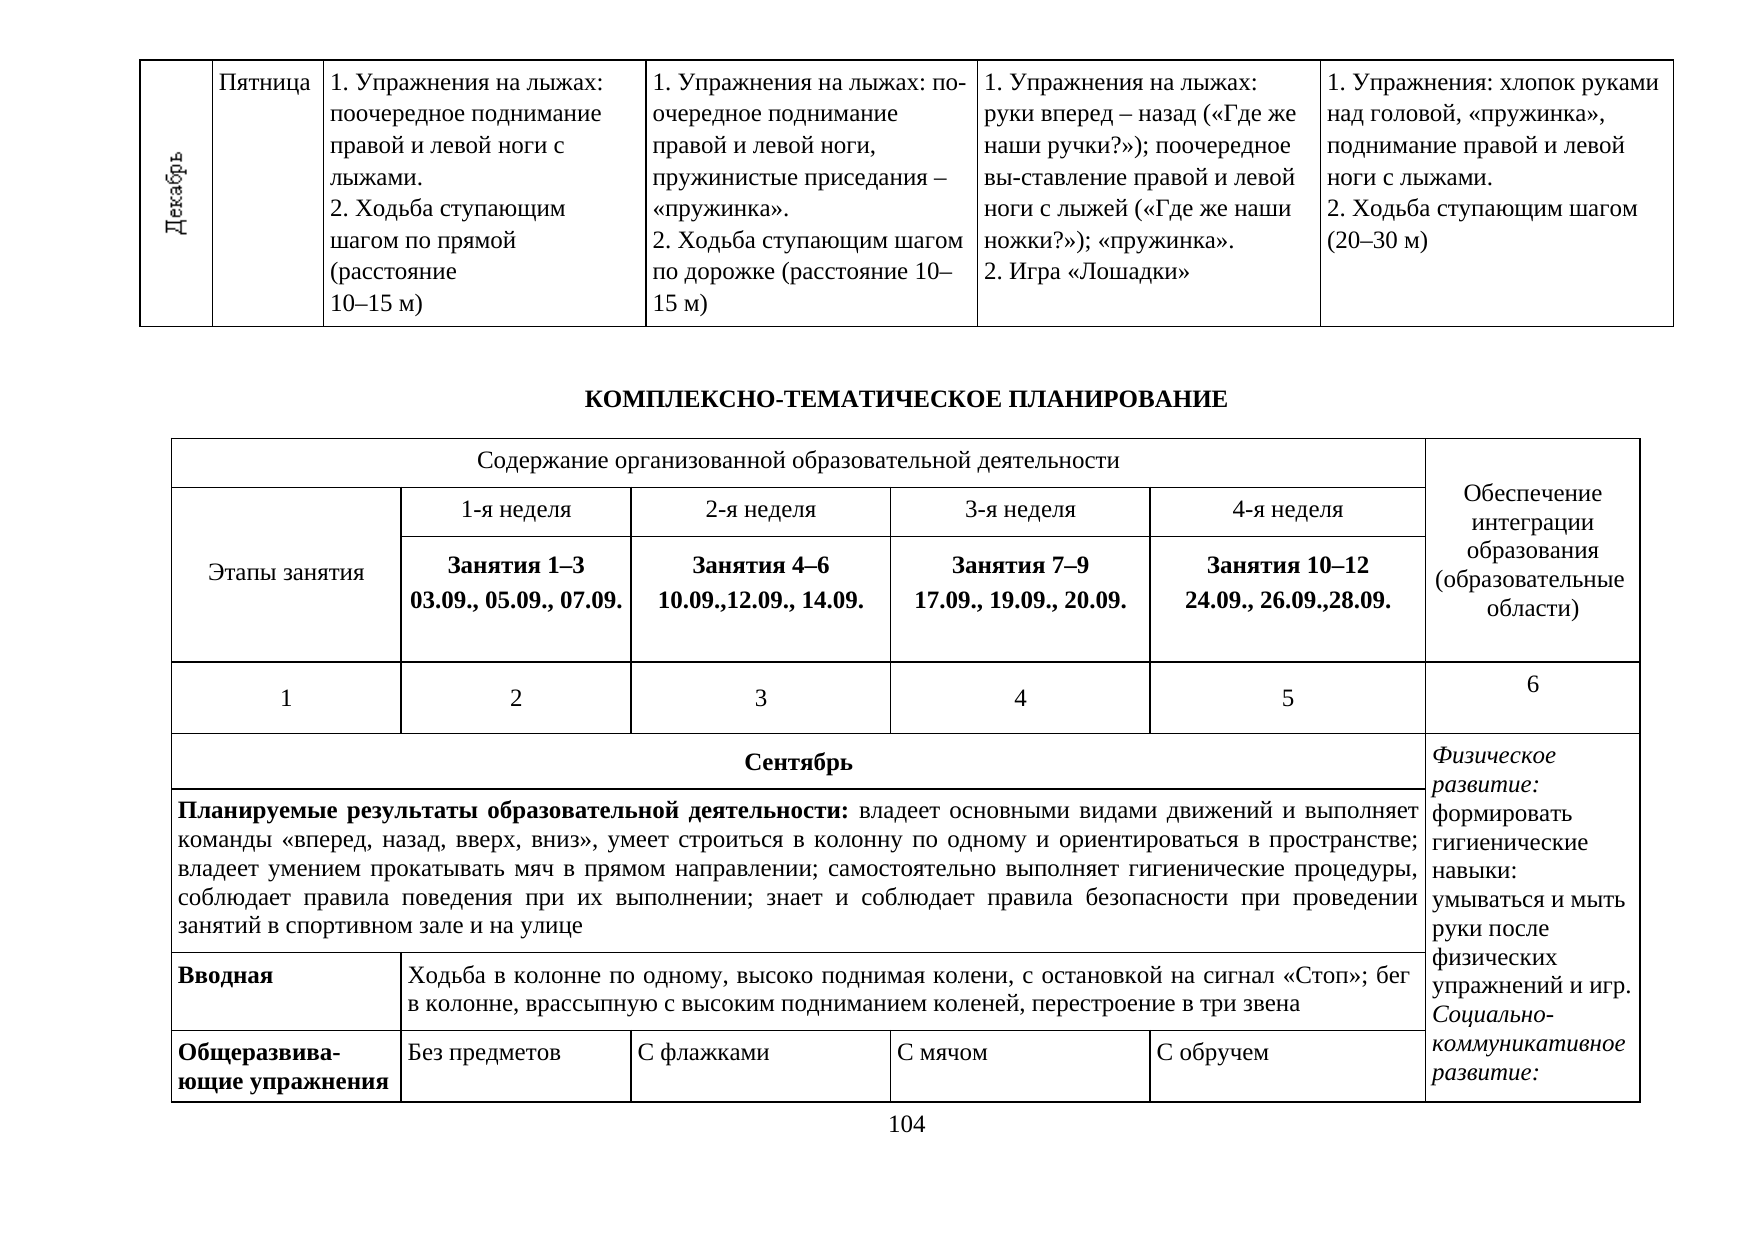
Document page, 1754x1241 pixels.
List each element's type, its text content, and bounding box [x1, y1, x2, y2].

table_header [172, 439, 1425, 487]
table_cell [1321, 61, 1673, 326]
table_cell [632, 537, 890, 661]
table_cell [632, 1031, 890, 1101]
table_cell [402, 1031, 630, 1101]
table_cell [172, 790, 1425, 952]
picture [158, 143, 194, 241]
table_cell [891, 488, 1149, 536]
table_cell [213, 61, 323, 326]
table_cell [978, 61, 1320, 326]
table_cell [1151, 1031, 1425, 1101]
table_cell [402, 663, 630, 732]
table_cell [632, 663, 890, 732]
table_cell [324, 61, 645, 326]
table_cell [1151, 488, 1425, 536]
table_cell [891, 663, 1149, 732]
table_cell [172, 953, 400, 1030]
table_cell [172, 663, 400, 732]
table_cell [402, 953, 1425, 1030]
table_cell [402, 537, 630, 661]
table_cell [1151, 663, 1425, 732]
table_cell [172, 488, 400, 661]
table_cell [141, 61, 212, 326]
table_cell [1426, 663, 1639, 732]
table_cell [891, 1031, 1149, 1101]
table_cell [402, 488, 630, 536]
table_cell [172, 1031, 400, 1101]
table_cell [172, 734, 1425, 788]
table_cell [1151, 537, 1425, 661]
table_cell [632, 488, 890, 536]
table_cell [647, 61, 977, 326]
text комплексно-тематическое планирование [118, 384, 1695, 412]
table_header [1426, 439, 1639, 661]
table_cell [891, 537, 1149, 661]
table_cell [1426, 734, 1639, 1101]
